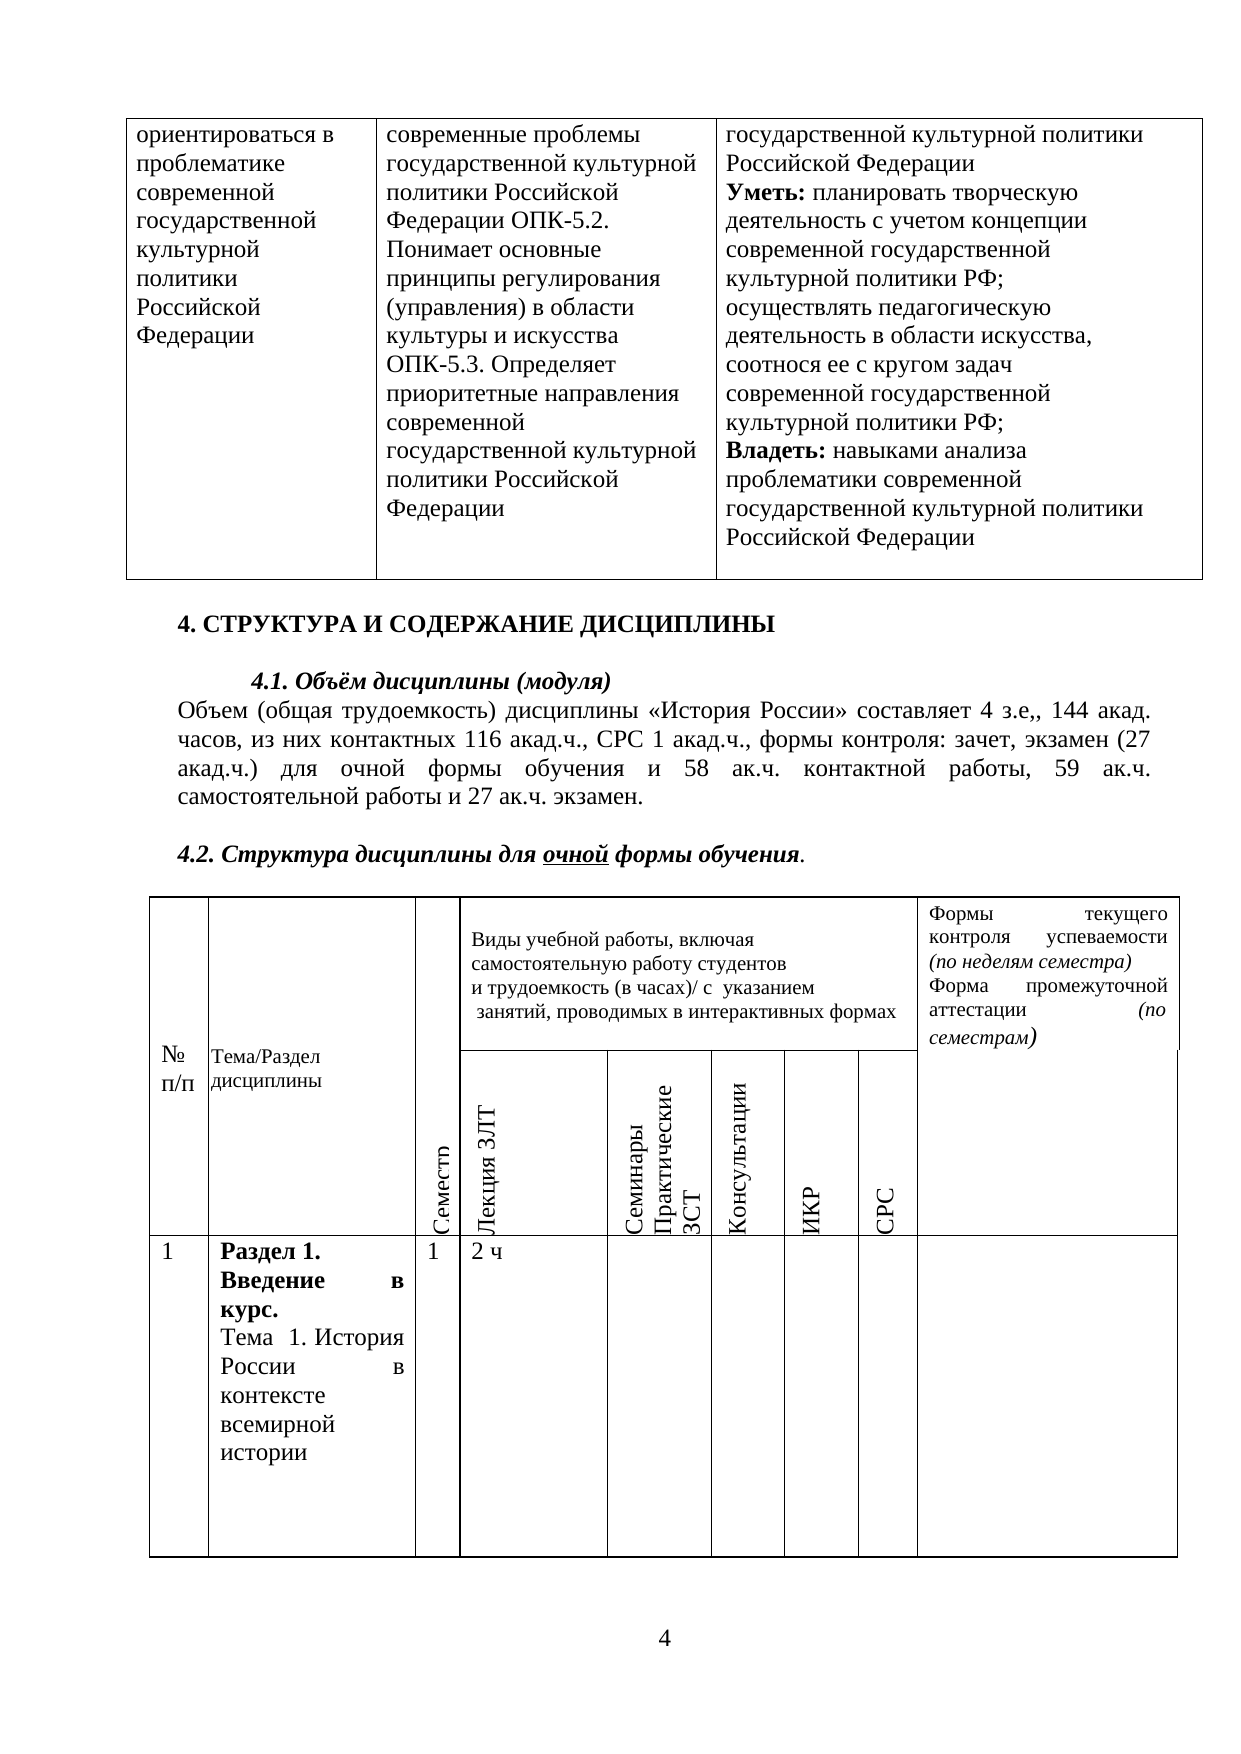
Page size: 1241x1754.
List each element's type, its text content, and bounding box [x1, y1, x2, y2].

text 4. СТРУКТУРА И СОДЕРЖАНИЕ ДИСЦИПЛИНЫ [177, 609, 1152, 638]
table_header Тема/Раздел дисциплины [209, 898, 415, 1235]
table_cell [918, 1050, 1177, 1235]
table_cell [712, 1236, 784, 1556]
table_cell Лекция ЗЛТ [461, 1051, 607, 1235]
text 4.1. Объём дисциплины (модуля) [177, 666, 1152, 695]
table_cell [859, 1236, 917, 1556]
table_header № п/п [150, 898, 208, 1235]
table_cell Семинары Практические ЗСТ [608, 1051, 711, 1235]
table_header Формы текущего контроля успеваемости (по неделям семестра) Форма промежуточной аттестации (по семестрам) [918, 898, 1179, 1049]
table_header Семестр [416, 898, 459, 1235]
table_cell ИКР [785, 1051, 858, 1235]
table_cell 1 [150, 1236, 208, 1556]
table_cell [127, 119, 376, 579]
text Объем (общая трудоемкость) дисциплины «История России» составляет 4 з.е,, 144 акад. часов, из них контактных 116 акад.ч., СРС 1 акад.ч., формы контроля: зачет, экзамен (27 акад.ч.) для очной формы обучения и 58 ак.ч. контактной работы, 59 ак.ч. самостоятельной работы и 27 ак.ч. экзамен. [177, 695, 1152, 810]
table_cell [785, 1236, 858, 1556]
table_cell [608, 1236, 711, 1556]
table_cell СРС [859, 1051, 917, 1235]
table_cell 2 ч [461, 1236, 607, 1556]
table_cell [717, 119, 1202, 579]
table_cell 1 [416, 1236, 459, 1556]
table_cell [918, 1236, 1177, 1556]
table_cell Консультации [712, 1051, 784, 1235]
table_cell Раздел 1. Введение в курс. Тема 1. История России в контексте всемирной истории [209, 1236, 415, 1556]
table_header Виды учебной работы, включая самостоятельную работу студентов и трудоемкость (в часах)/ с указанием занятий, проводимых в интерактивных формах [461, 898, 917, 1049]
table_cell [377, 119, 716, 579]
text 4.2. Структура дисциплины для очной формы обучения. [177, 839, 1152, 868]
